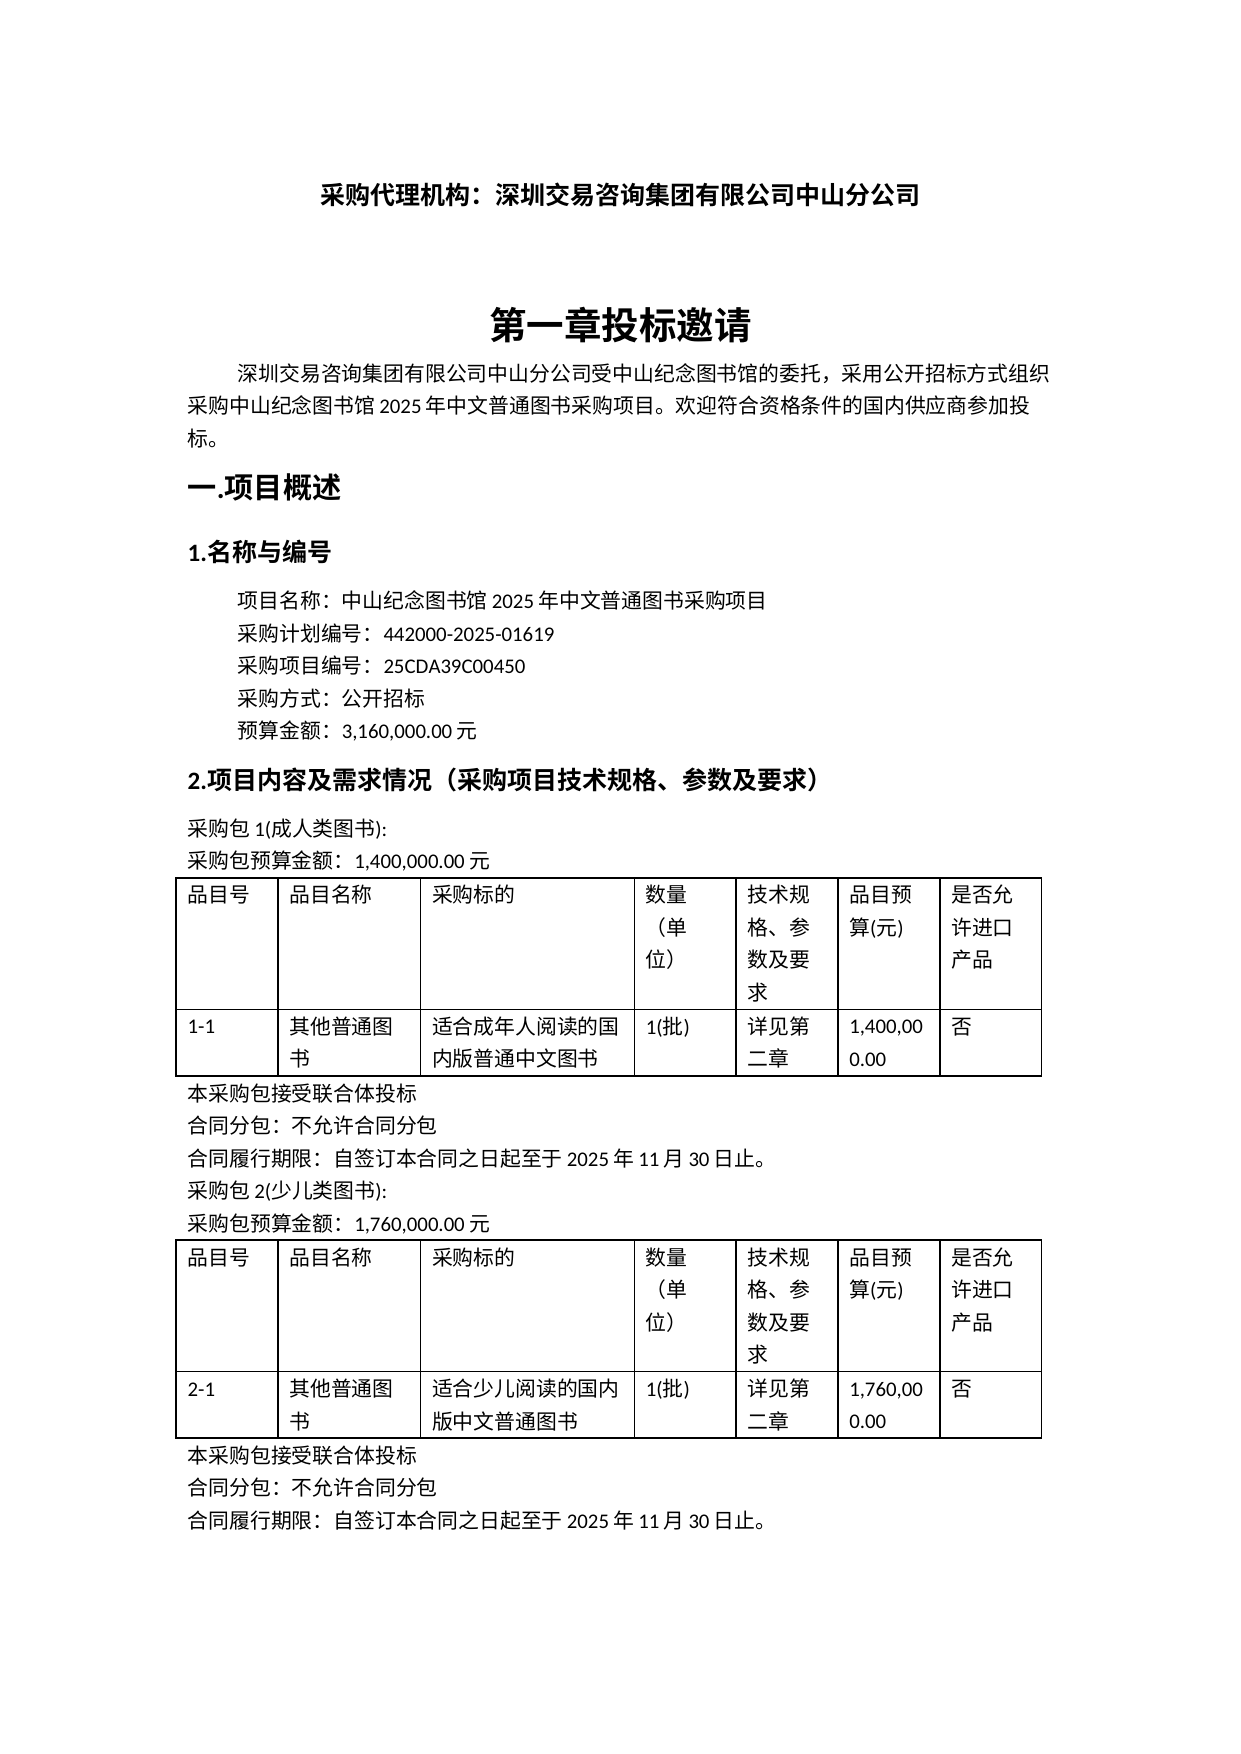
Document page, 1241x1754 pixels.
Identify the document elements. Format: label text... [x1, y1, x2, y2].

text 采购包2(少儿类图书): [187, 1174, 1053, 1207]
text 1.名称与编号 [187, 519, 1053, 584]
table_header 品目预算(元) [839, 1241, 939, 1371]
text 合同分包：不允许合同分包 [187, 1109, 1053, 1142]
table_cell 1(批) [635, 1372, 735, 1437]
table_header 技术规格、参数及要求 [737, 879, 837, 1008]
table_header 采购标的 [421, 1241, 634, 1371]
table_cell 其他普通图书 [279, 1010, 420, 1075]
table_cell 2-1 [177, 1372, 277, 1437]
table_header 是否允许进口产品 [941, 879, 1041, 1008]
table_cell 1(批) [635, 1010, 735, 1075]
table_cell 适合成年人阅读的国内版普通中文图书 [421, 1010, 634, 1075]
text 合同履行期限：自签订本合同之日起至于2025年11月30日止。 [187, 1142, 1053, 1174]
text 本采购包接受联合体投标 [187, 1439, 1053, 1471]
table_header 采购标的 [421, 879, 634, 1008]
text 合同履行期限：自签订本合同之日起至于2025年11月30日止。 [187, 1504, 1053, 1536]
text 采购代理机构：深圳交易咨询集团有限公司中山分公司 [187, 162, 1053, 227]
table_cell 否 [941, 1372, 1041, 1437]
table_cell 1,760,000.00 [839, 1372, 939, 1437]
text 采购包预算金额：1,760,000.00元 [187, 1207, 1053, 1239]
table_header 品目名称 [279, 879, 420, 1008]
text 预算金额：3,160,000.00元 [187, 714, 1053, 747]
table_header 数量（单位） [635, 1241, 735, 1371]
text 一.项目概述 [187, 454, 1053, 519]
text 本采购包接受联合体投标 [187, 1077, 1053, 1109]
table_header 品目预算(元) [839, 879, 939, 1008]
table_cell 详见第二章 [737, 1010, 837, 1075]
table_cell 1,400,000.00 [839, 1010, 939, 1075]
table_header 技术规格、参数及要求 [737, 1241, 837, 1371]
text 采购计划编号：442000-2025-01619 [187, 617, 1053, 649]
text 2.项目内容及需求情况（采购项目技术规格、参数及要求） [187, 747, 1053, 812]
table_header 品目号 [177, 879, 277, 1008]
table_header 品目号 [177, 1241, 277, 1371]
table_cell 否 [941, 1010, 1041, 1075]
text 项目名称：中山纪念图书馆2025年中文普通图书采购项目 [187, 584, 1053, 617]
text 采购项目编号：25CDA39C00450 [187, 649, 1053, 682]
table_cell 详见第二章 [737, 1372, 837, 1437]
text 采购方式：公开招标 [187, 682, 1053, 714]
text 深圳交易咨询集团有限公司中山分公司受中山纪念图书馆的委托，采用公开招标方式组织采购中山纪念图书馆2025年中文普通图书采购项目。欢迎符合资格条件的国内供应商参加投标。 [187, 357, 1053, 454]
table_cell 适合少儿阅读的国内版中文普通图书 [421, 1372, 634, 1437]
table_cell 其他普通图书 [279, 1372, 420, 1437]
text 合同分包：不允许合同分包 [187, 1471, 1053, 1504]
table_header 是否允许进口产品 [941, 1241, 1041, 1371]
text 第一章投标邀请 [187, 292, 1053, 357]
table_header 品目名称 [279, 1241, 420, 1371]
table_header 数量（单位） [635, 879, 735, 1008]
table_cell 1-1 [177, 1010, 277, 1075]
text 采购包1(成人类图书): [187, 812, 1053, 844]
text 采购包预算金额：1,400,000.00元 [187, 844, 1053, 877]
